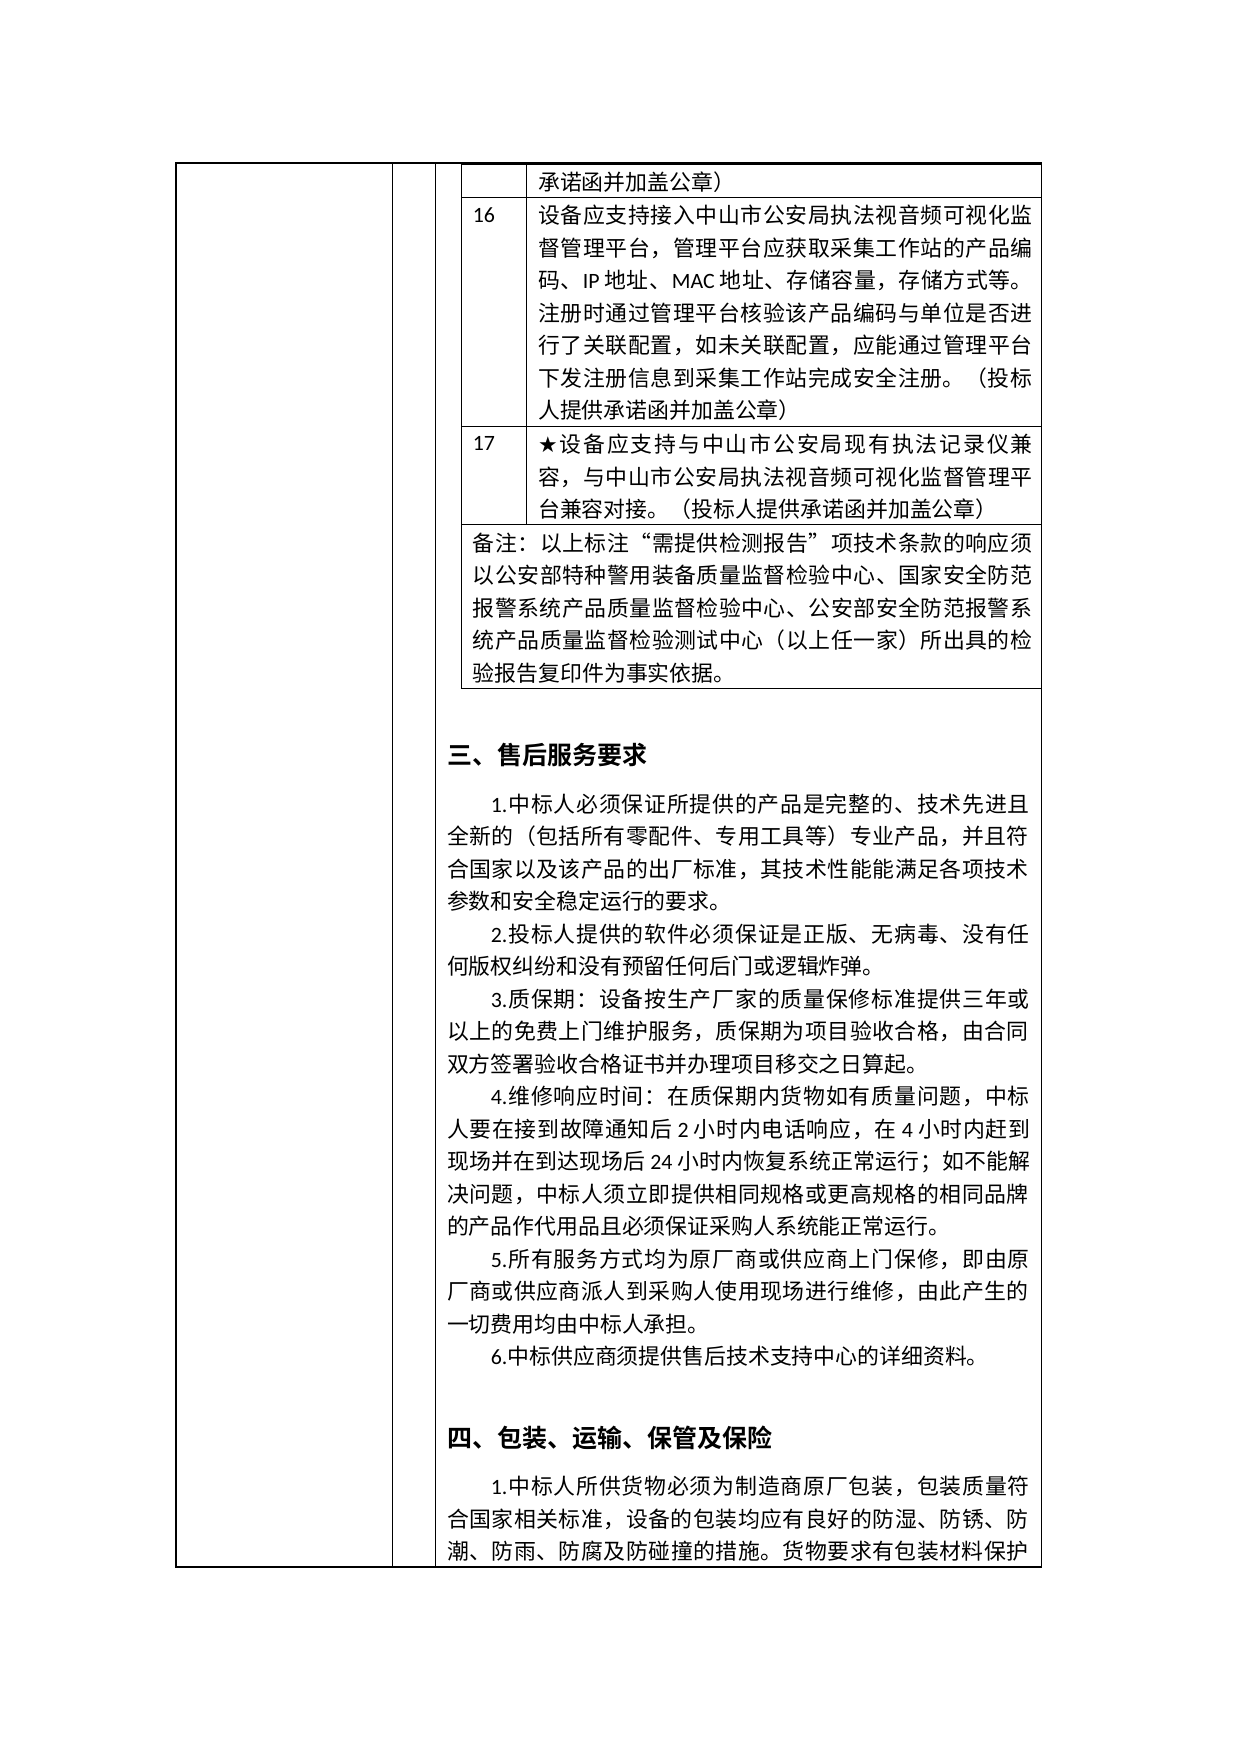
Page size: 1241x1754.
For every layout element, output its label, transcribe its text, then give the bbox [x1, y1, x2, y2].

table_cell [177, 164, 392, 1566]
table_cell 1 [393, 164, 435, 1566]
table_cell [436, 164, 1041, 1566]
